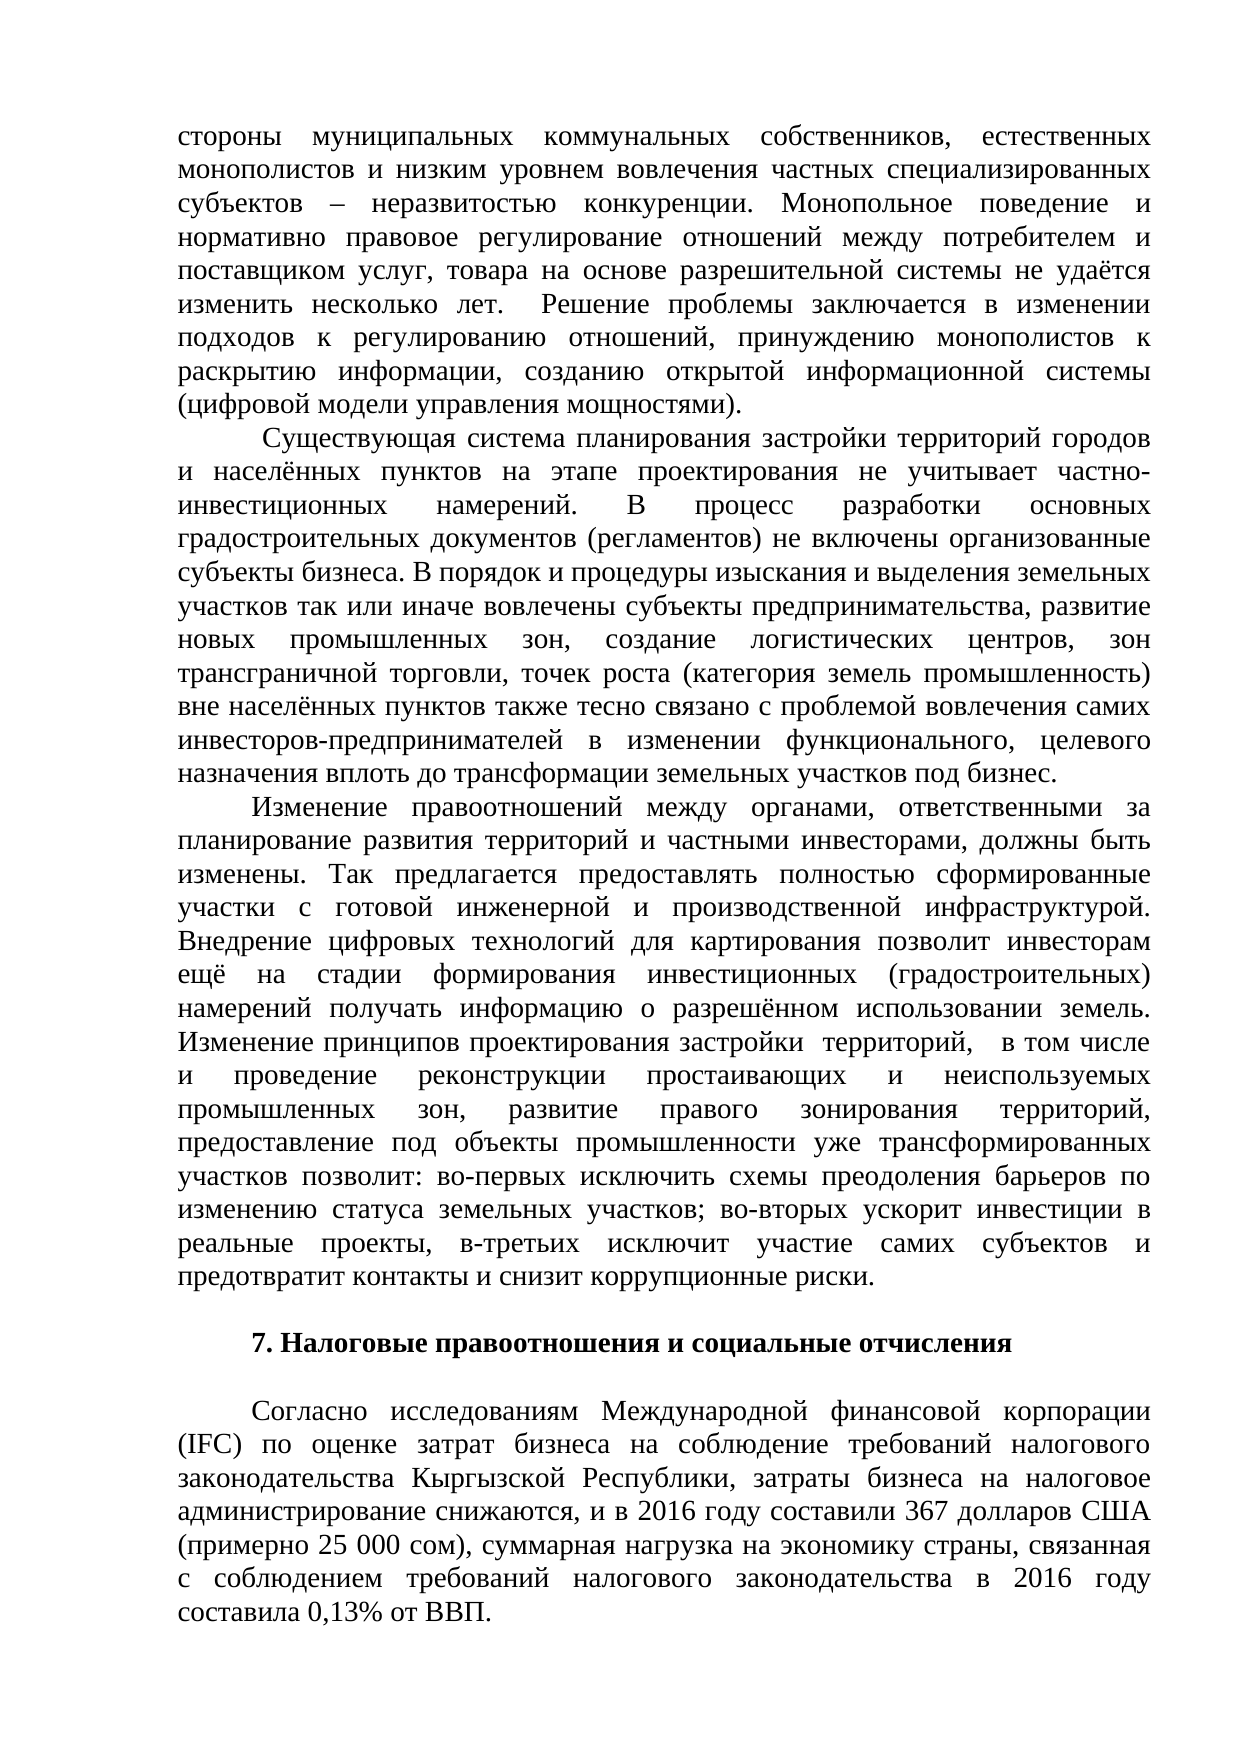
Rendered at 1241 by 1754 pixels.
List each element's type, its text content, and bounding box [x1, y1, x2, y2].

text Изменение правоотношений между органами, ответственными за планирование развития территорий и частными инвесторами, должны быть изменены. Так предлагается предоставлять полностью сформированные участки с готовой инженерной и производственной инфраструктурой. Внедрение цифровых технологий для картирования позволит инвесторам ещё на стадии формирования инвестиционных (градостроительных) намерений получать информацию о разрешённом использовании земель. Изменение принципов проектирования застройки территорий, в том числе и проведение реконструкции простаивающих и неиспользуемых промышленных зон, развитие правого зонирования территорий, предоставление под объекты промышленности уже трансформированных участков позволит: во-первых исключить схемы преодоления барьеров по изменению статуса земельных участков; во-вторых ускорит инвестиции в реальные проекты, в-третьих исключит участие самих субъектов и предотвратит контакты и снизит коррупционные риски. [177, 789, 1152, 1292]
text Согласно исследованиям Международной финансовой корпорации (IFC) по оценке затрат бизнеса на соблюдение требований налогового законодательства Кыргызской Республики, затраты бизнеса на налоговое администрирование снижаются, и в 2016 году составили 367 долларов США (примерно 25 000 сом), суммарная нагрузка на экономику страны, связанная с соблюдением требований налогового законодательства в 2016 году составила 0,13% от ВВП. [177, 1393, 1152, 1627]
text 7. Налоговые правоотношения и социальные отчисления [177, 1326, 1152, 1359]
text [177, 118, 1152, 420]
text Существующая система планирования застройки территорий городов и населённых пунктов на этапе проектирования не учитывает частно-инвестиционных намерений. В процесс разработки основных градостроительных документов (регламентов) не включены организованные субъекты бизнеса. В порядок и процедуры изыскания и выделения земельных участков так или иначе вовлечены субъекты предпринимательства, развитие новых промышленных зон, создание логистических центров, зон трансграничной торговли, точек роста (категория земель промышленность) вне населённых пунктов также тесно связано с проблемой вовлечения самих инвесторов-предпринимателей в изменении функционального, целевого назначения вплоть до трансформации земельных участков под бизнес. [177, 420, 1152, 789]
